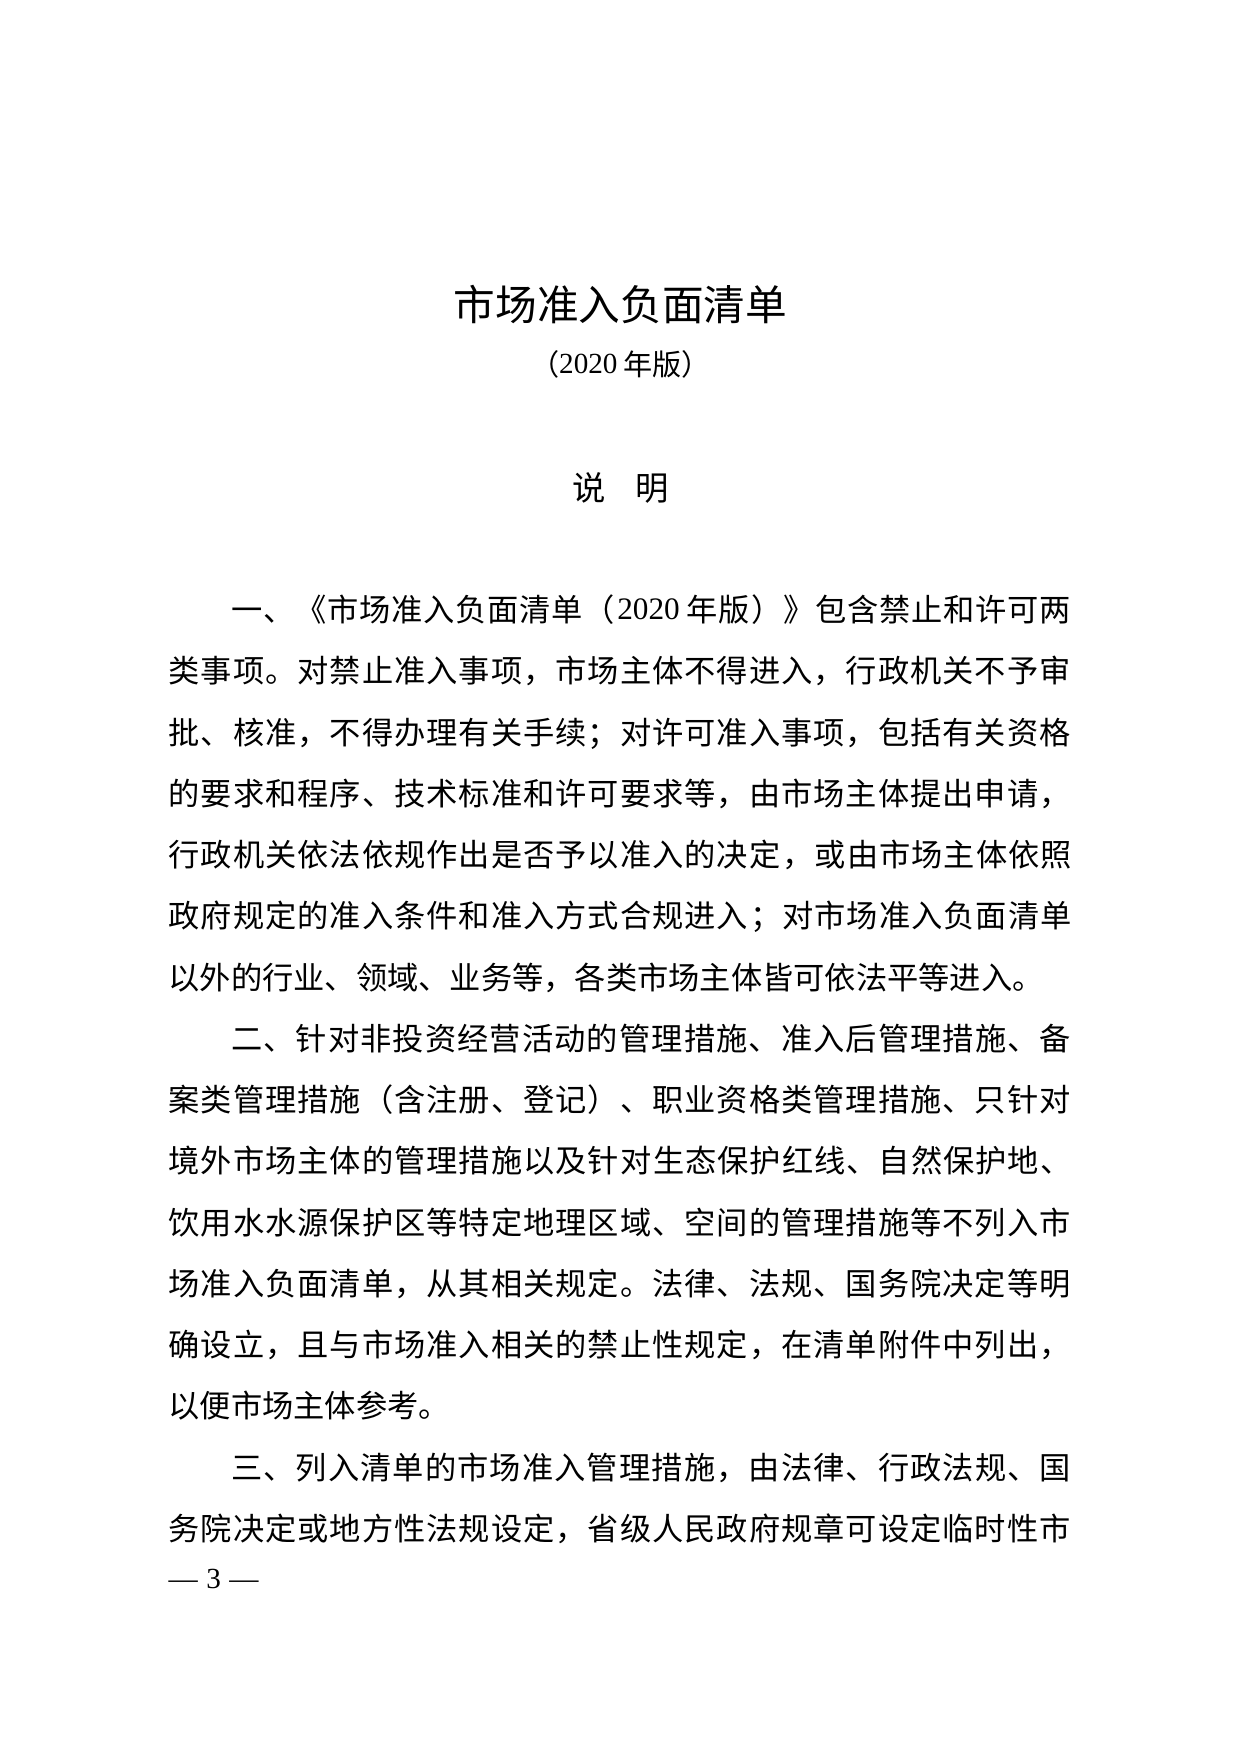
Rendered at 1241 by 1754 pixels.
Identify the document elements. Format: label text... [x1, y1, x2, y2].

text 说 明 [168, 455, 1072, 516]
text （2020年版） [168, 332, 1072, 394]
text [168, 1435, 1072, 1557]
text 一、《市场准入负面清单（2020年版）》包含禁止和许可两类事项。对禁止准入事项，市场主体不得进入，行政机关不予审批、核准，不得办理有关手续；对许可准入事项，包括有关资格的要求和程序、技术标准和许可要求等，由市场主体提出申请，行政机关依法依规作出是否予以准入的决定，或由市场主体依照政府规定的准入条件和准入方式合规进入；对市场准入负面清单以外的行业、领域、业务等，各类市场主体皆可依法平等进入。 [168, 577, 1072, 1006]
text 市场准入负面清单 [168, 271, 1072, 332]
text 二、针对非投资经营活动的管理措施、准入后管理措施、备案类管理措施（含注册、登记）、职业资格类管理措施、只针对境外市场主体的管理措施以及针对生态保护红线、自然保护地、饮用水水源保护区等特定地理区域、空间的管理措施等不列入市场准入负面清单，从其相关规定。法律、法规、国务院决定等明确设立，且与市场准入相关的禁止性规定，在清单附件中列出，以便市场主体参考。 [168, 1006, 1072, 1435]
